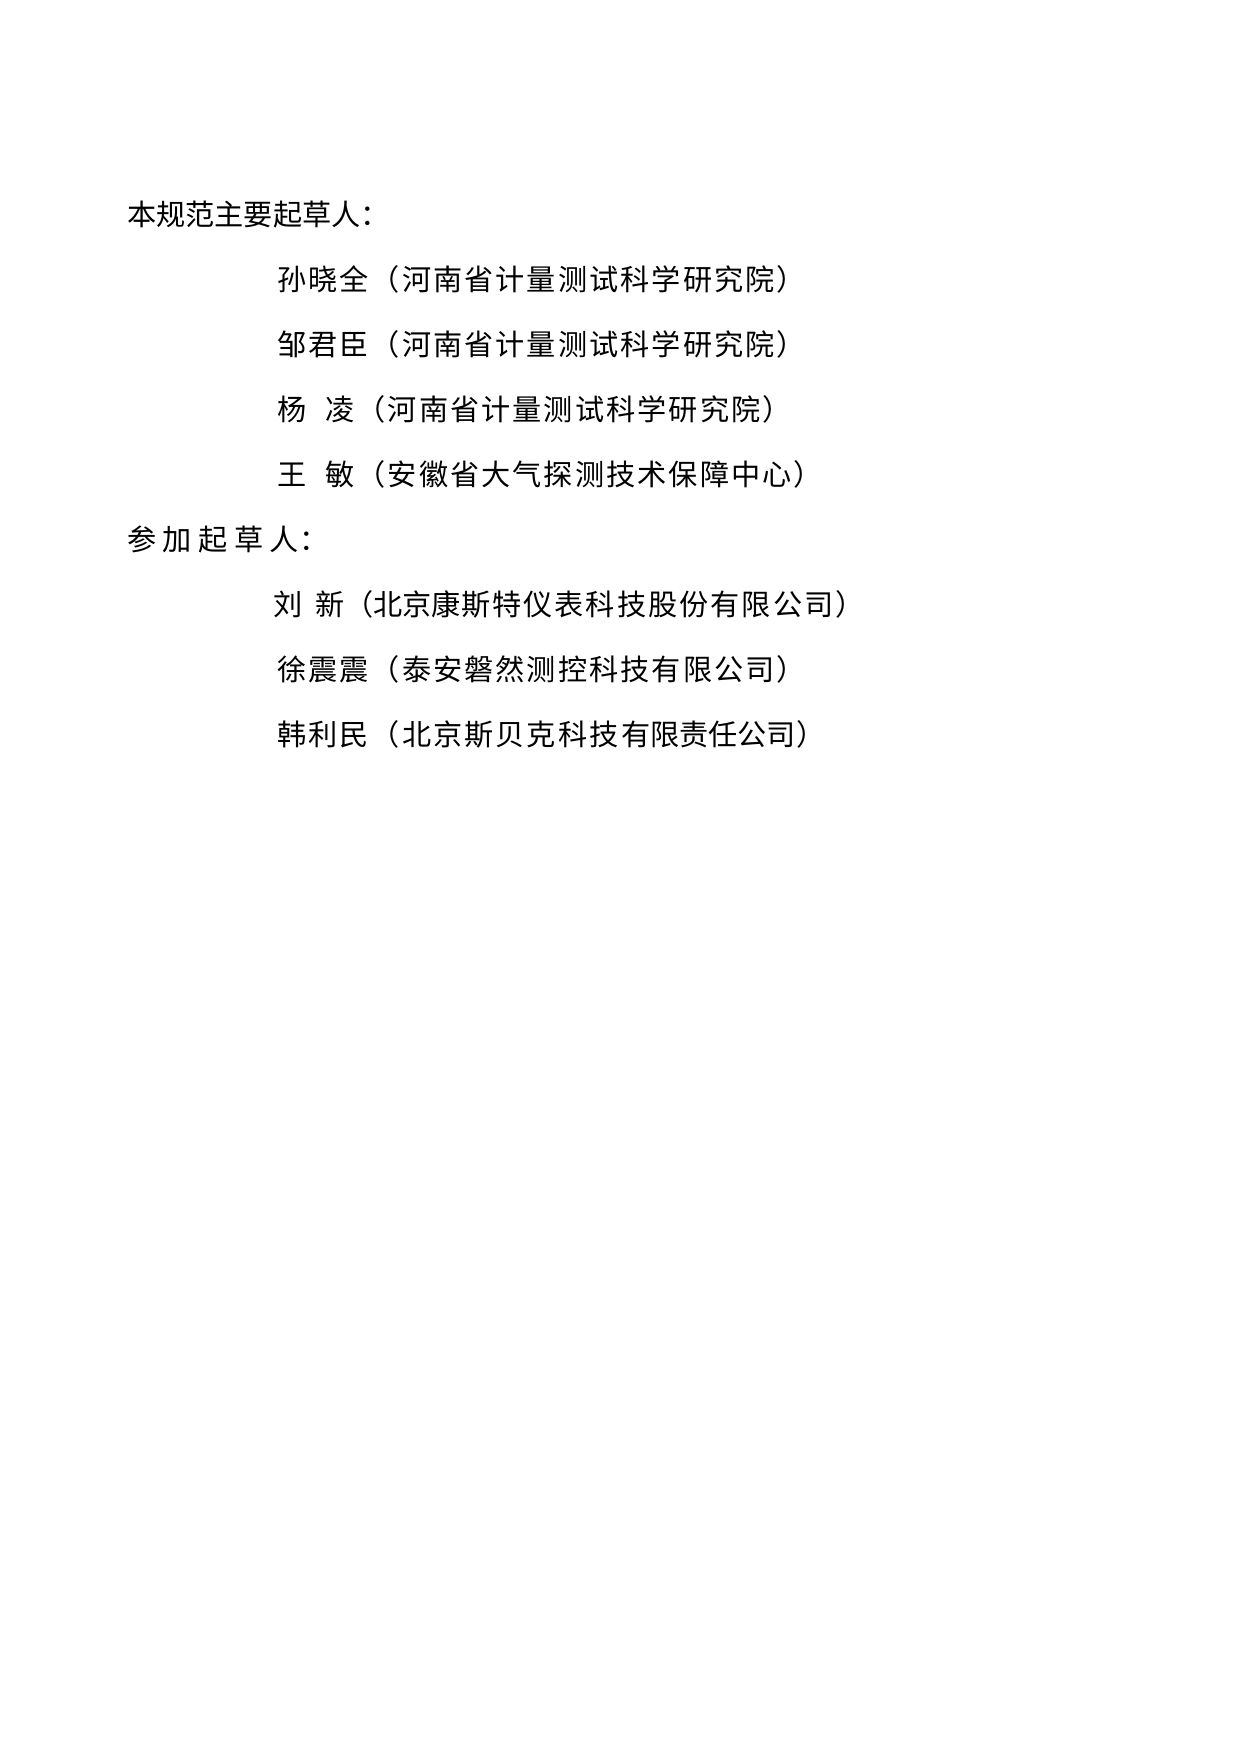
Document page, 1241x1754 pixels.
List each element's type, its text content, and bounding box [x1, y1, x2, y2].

text 参 加 起 草 人： [127, 505, 1113, 570]
text 邹君臣（河南省计量测试科学研究院） [127, 310, 1113, 375]
text 本规范主要起草人： [127, 180, 1113, 245]
text 刘 新（北京康斯特仪表科技股份有限公司） [127, 570, 1113, 635]
text 杨 凌（河南省计量测试科学研究院） [127, 375, 1113, 440]
text 韩利民（北京斯贝克科技有限责任公司） [127, 700, 1113, 765]
text 孙晓全（河南省计量测试科学研究院） [127, 245, 1113, 310]
text 徐震震（泰安磐然测控科技有限公司） [127, 635, 1113, 700]
text 王 敏（安徽省大气探测技术保障中心） [127, 440, 1113, 505]
